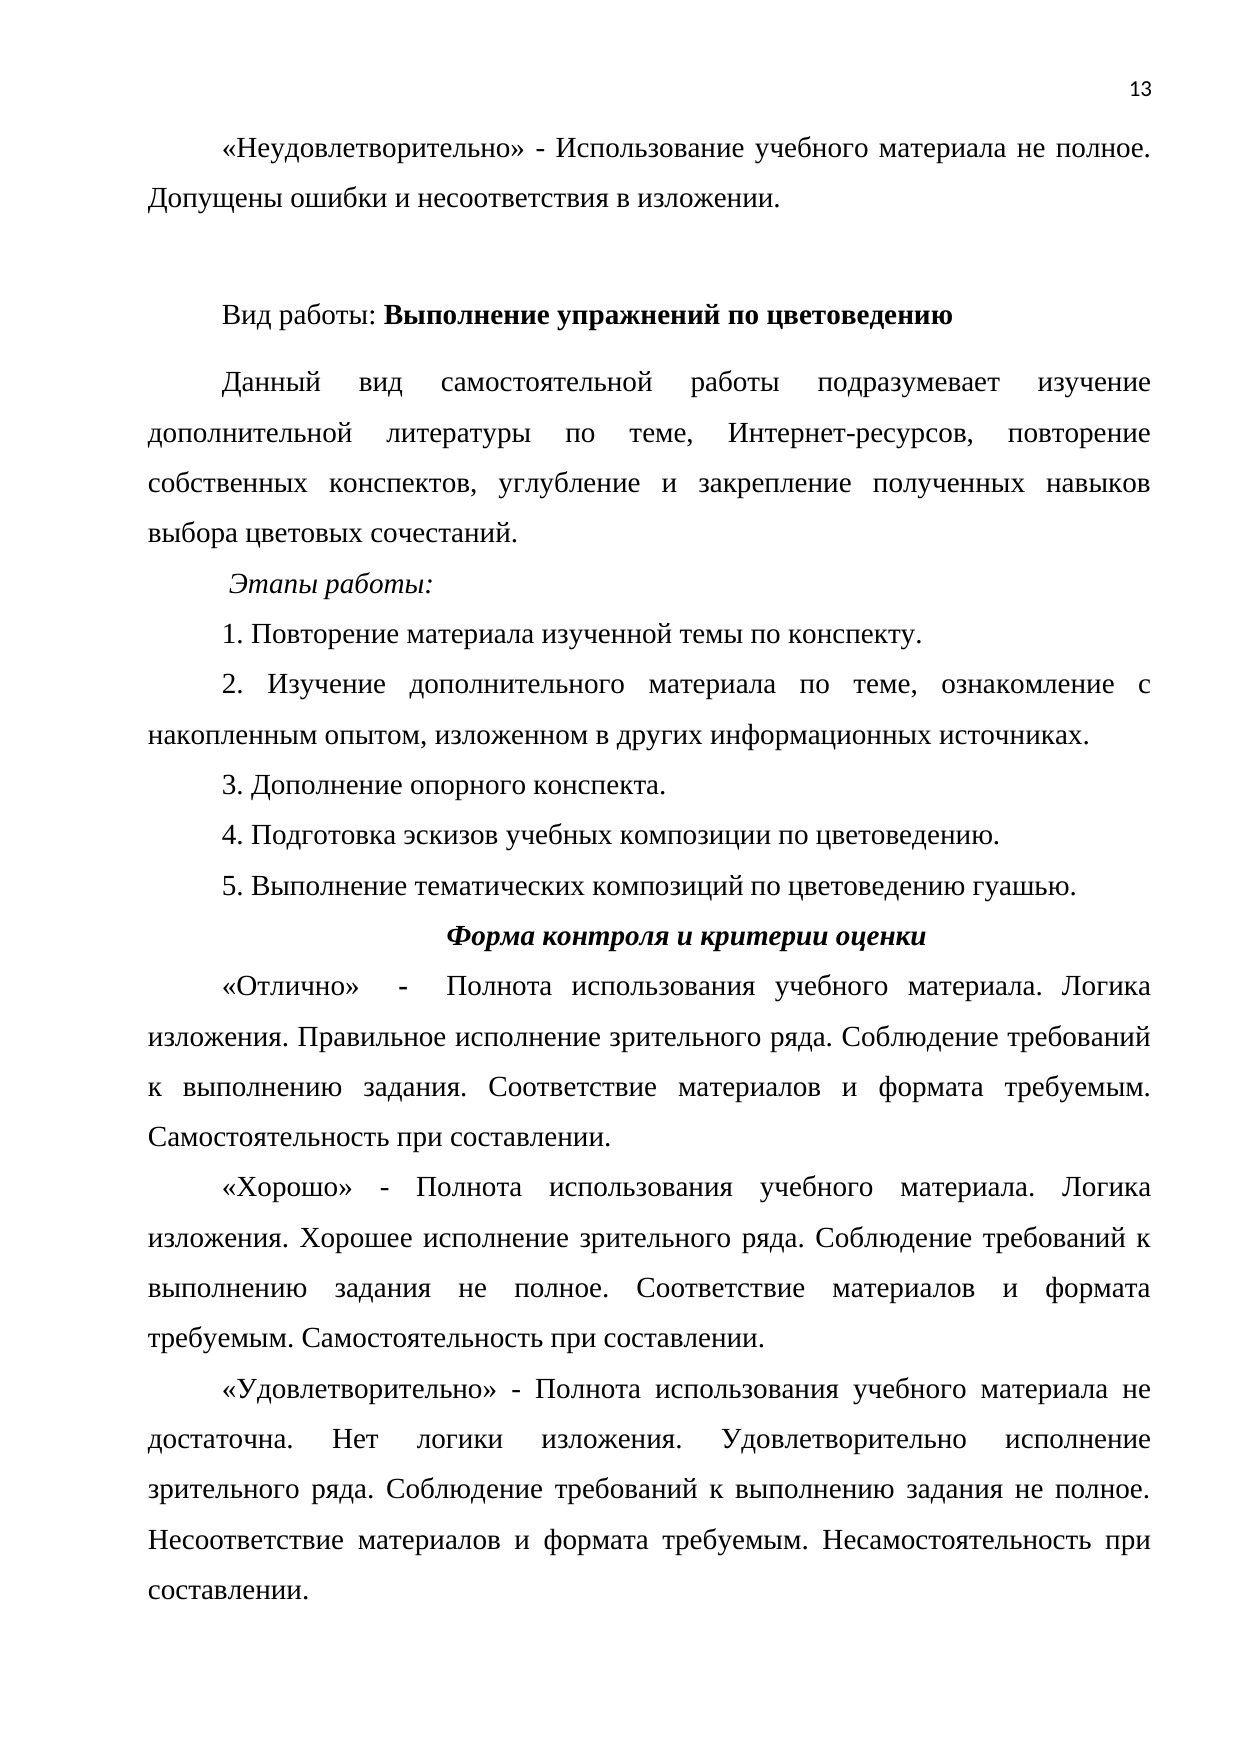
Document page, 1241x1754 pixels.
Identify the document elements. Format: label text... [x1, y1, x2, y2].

text «Неудовлетворительно» - Использование учебного материала не полное. Допущены ошибки и несоответствия в изложении. [148, 130, 1152, 214]
text 2. Изучение дополнительного материала по теме, ознакомление с накопленным опытом, изложенном в других информационных источниках. [148, 666, 1152, 750]
text «Отлично» - Полнота использования учебного материала. Логика изложения. Правильное исполнение зрительного ряда. Соблюдение требований к выполнению задания. Соответствие материалов и формата требуемым. Самостоятельность при составлении. [148, 968, 1152, 1153]
text Этапы работы: [148, 566, 1152, 599]
text 3. Дополнение опорного конспекта. [148, 767, 1152, 801]
text Вид работы: Выполнение упражнений по цветоведению [148, 297, 1152, 331]
text 5. Выполнение тематических композиций по цветоведению гуашью. [148, 868, 1152, 901]
text «Удовлетворительно» - Полнота использования учебного материала не достаточна. Нет логики изложения. Удовлетворительно исполнение зрительного ряда. Соблюдение требований к выполнению задания не полное. Несоответствие материалов и формата требуемым. Несамостоятельность при составлении. [148, 1371, 1152, 1606]
text Форма контроля и критерии оценки [148, 918, 1152, 952]
text Данный вид самостоятельной работы подразумевает изучение дополнительной литературы по теме, Интернет-ресурсов, повторение собственных конспектов, углубление и закрепление полученных навыков выбора цветовых сочестаний. [148, 364, 1152, 549]
text 1. Повторение материала изученной темы по конспекту. [148, 616, 1152, 650]
text 4. Подготовка эскизов учебных композиции по цветоведению. [148, 817, 1152, 851]
text «Хорошо» - Полнота использования учебного материала. Логика изложения. Хорошее исполнение зрительного ряда. Соблюдение требований к выполнению задания не полное. Соответствие материалов и формата требуемым. Самостоятельность при составлении. [148, 1169, 1152, 1354]
